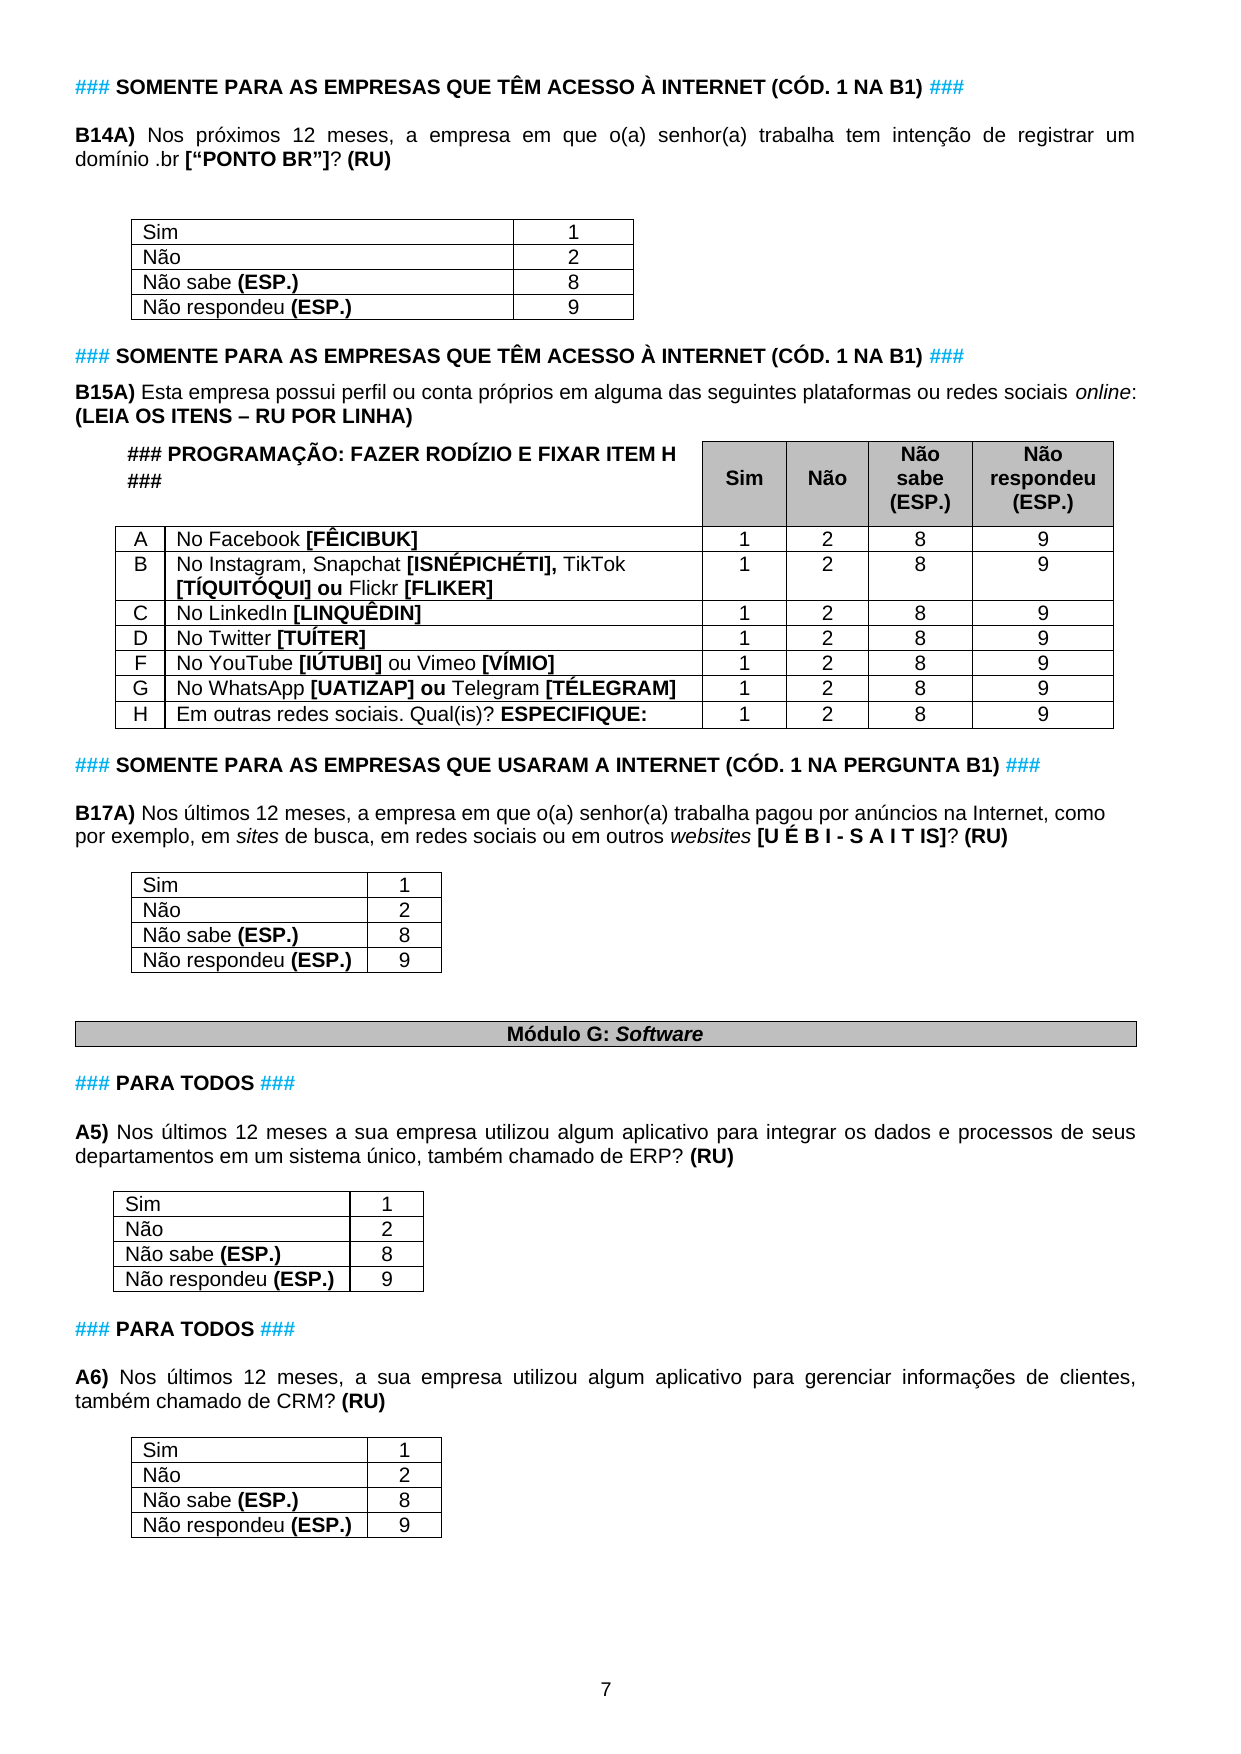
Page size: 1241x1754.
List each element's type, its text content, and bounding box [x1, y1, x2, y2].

table_header Não respondeu (ESP.) [973, 442, 1113, 526]
text B14A) Nos próximos 12 meses, a empresa em que o(a) senhor(a) trabalha tem intenção de registrar um domínio .br [“PONTO BR”]? (RU) [75, 123, 1137, 171]
text ### PARA TODOS ### [75, 1317, 1137, 1341]
text ### PARA TODOS ### [75, 1071, 1137, 1095]
table_cell Não [114, 1217, 349, 1241]
text ### SOMENTE PARA AS EMPRESAS QUE USARAM A INTERNET (CÓD. 1 NA PERGUNTA B1) ### [75, 752, 1137, 776]
table_cell No Instagram, Snapchat [ISNÉPICHÉTI], TikTok [TÍQUITÓQUI] ou Flickr [FLIKER] [166, 552, 702, 600]
table_header ### PROGRAMAÇÃO: FAZER RODÍZIO E FIXAR ITEM H ### [116, 441, 702, 526]
table_cell Não [132, 1463, 367, 1487]
table_cell No WhatsApp [UATIZAP] ou Telegram [TÉLEGRAM] [166, 676, 702, 701]
text ### SOMENTE PARA AS EMPRESAS QUE TÊM ACESSO À INTERNET (CÓD. 1 NA B1) ### [75, 75, 1137, 99]
table_header Sim [132, 873, 367, 897]
table_cell Não [132, 898, 367, 922]
table_cell 1 [703, 676, 786, 701]
table_cell 8 [869, 651, 972, 675]
table_cell H [116, 702, 164, 727]
text A5) Nos últimos 12 meses a sua empresa utilizou algum aplicativo para integrar os dados e processos de seus departamentos em um sistema único, também chamado de ERP? (RU) [75, 1120, 1137, 1168]
table_cell Não sabe (ESP.) [132, 923, 367, 947]
table_cell 9 [368, 1513, 441, 1537]
text A6) Nos últimos 12 meses, a sua empresa utilizou algum aplicativo para gerenciar informações de clientes, também chamado de CRM? (RU) [75, 1365, 1137, 1413]
table_cell 2 [368, 1463, 441, 1487]
table_cell Não sabe (ESP.) [132, 270, 513, 294]
table_cell 2 [787, 552, 868, 600]
table_header Não [787, 442, 868, 526]
table_cell 8 [351, 1242, 423, 1266]
table_cell Não sabe (ESP.) [132, 1488, 367, 1512]
table_cell 8 [869, 601, 972, 625]
table_cell 9 [973, 651, 1113, 675]
table_cell No Twitter [TUÍTER] [166, 626, 702, 650]
table_cell 1 [703, 601, 786, 625]
table_cell No LinkedIn [LINQUÊDIN] [166, 601, 702, 625]
table_cell 8 [869, 552, 972, 600]
table_cell 9 [973, 626, 1113, 650]
text B17A) Nos últimos 12 meses, a empresa em que o(a) senhor(a) trabalha pagou por anúncios na Internet, como por exemplo, em sites de busca, em redes sociais ou em outros websites [U É B I - S A I T IS]? (RU) [75, 800, 1137, 848]
table_cell 9 [973, 552, 1113, 600]
table_header 1 [514, 220, 633, 244]
table_cell No Facebook [FÊICIBUK] [166, 527, 702, 551]
table_cell 8 [368, 923, 441, 947]
table_cell 1 [703, 651, 786, 675]
table_cell 1 [703, 552, 786, 600]
table_cell F [116, 651, 164, 675]
table_cell 9 [973, 676, 1113, 701]
table_cell Em outras redes sociais. Qual(is)? ESPECIFIQUE: [166, 702, 702, 727]
table_cell 2 [368, 898, 441, 922]
table_cell 9 [351, 1267, 423, 1291]
table_cell B [116, 552, 164, 600]
table_cell Não respondeu (ESP.) [132, 1513, 367, 1537]
table_cell 8 [514, 270, 633, 294]
table_cell 2 [787, 651, 868, 675]
table_cell 1 [703, 626, 786, 650]
table_cell Não respondeu (ESP.) [132, 295, 513, 319]
table_header Não sabe (ESP.) [869, 442, 972, 526]
table_cell 9 [973, 527, 1113, 551]
table_cell 9 [973, 702, 1113, 727]
table_cell 1 [703, 527, 786, 551]
table_cell C [116, 601, 164, 625]
table_header Sim [703, 442, 786, 526]
table_header Módulo G: Software [76, 1022, 1136, 1046]
table_cell G [116, 676, 164, 701]
table_header Sim [132, 220, 513, 244]
table_header Sim [132, 1438, 367, 1462]
table_cell 8 [368, 1488, 441, 1512]
table_cell 2 [787, 626, 868, 650]
table_cell Não sabe (ESP.) [114, 1242, 349, 1266]
text ### SOMENTE PARA AS EMPRESAS QUE TÊM ACESSO À INTERNET (CÓD. 1 NA B1) ### [75, 344, 1137, 368]
table_cell 8 [869, 527, 972, 551]
table_header 1 [368, 1438, 441, 1462]
table_header 1 [351, 1192, 423, 1216]
table_cell 8 [869, 702, 972, 727]
table_cell Não respondeu (ESP.) [114, 1267, 349, 1291]
table_cell Não [132, 245, 513, 269]
table_cell 2 [787, 601, 868, 625]
table_cell 2 [787, 676, 868, 701]
table_header Sim [114, 1192, 349, 1216]
table_cell 8 [869, 626, 972, 650]
table_cell A [116, 527, 164, 551]
table_cell 2 [787, 702, 868, 727]
text B15A) Esta empresa possui perfil ou conta próprios em alguma das seguintes plataformas ou redes sociais online: (LEIA OS ITENS – RU POR LINHA) [75, 380, 1137, 428]
table_cell 9 [514, 295, 633, 319]
table_cell 9 [368, 948, 441, 972]
table_cell No YouTube [IÚTUBI] ou Vimeo [VÍMIO] [166, 651, 702, 675]
table_cell 8 [869, 676, 972, 701]
table_cell D [116, 626, 164, 650]
table_cell 2 [514, 245, 633, 269]
table_cell 2 [351, 1217, 423, 1241]
table_cell Não respondeu (ESP.) [132, 948, 367, 972]
table_cell 9 [973, 601, 1113, 625]
table_header 1 [368, 873, 441, 897]
table_cell 2 [787, 527, 868, 551]
table_cell 1 [703, 702, 786, 727]
